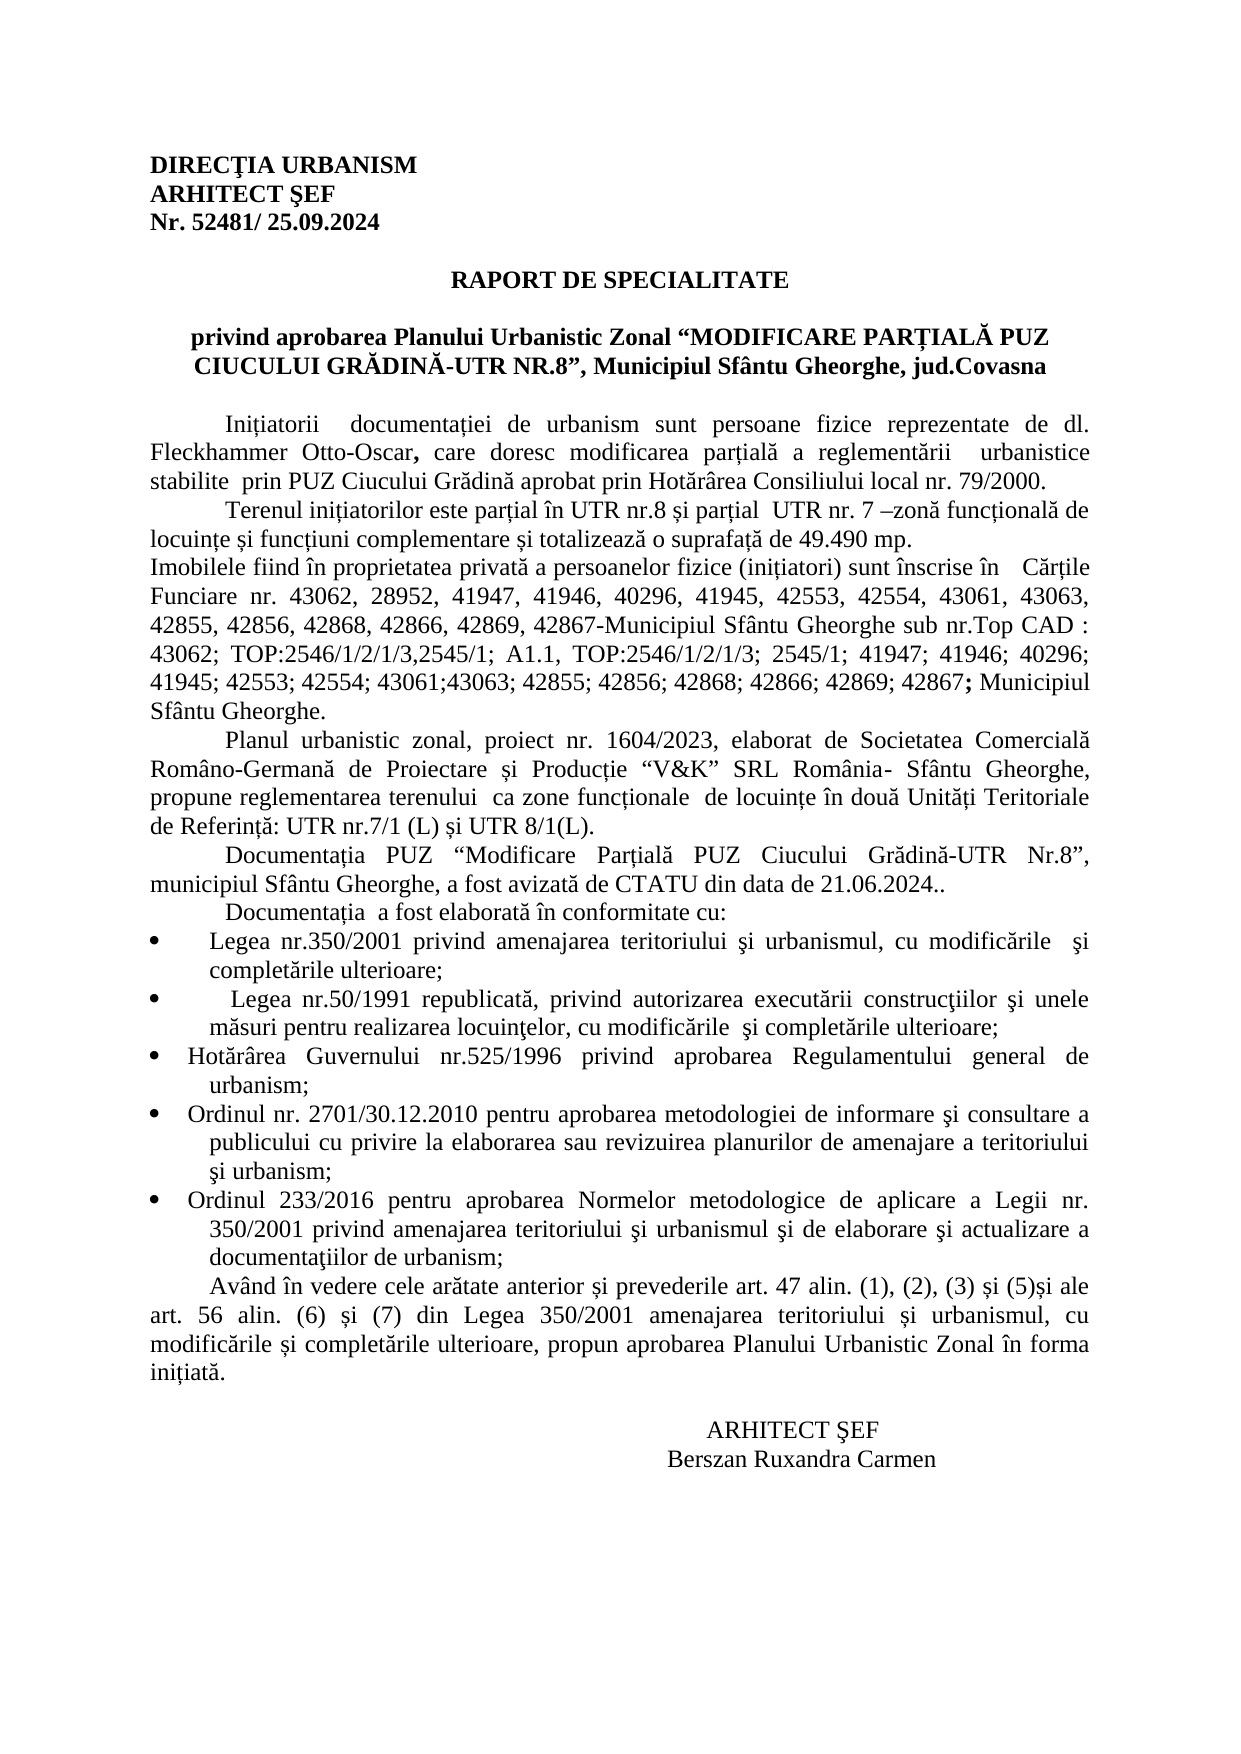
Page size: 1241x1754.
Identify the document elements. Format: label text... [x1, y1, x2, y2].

list Hotărârea Guvernului nr.525/1996 privind aprobarea Regulamentului general de urbanism; [150, 1041, 1090, 1099]
text Documentația a fost elaborată în conformitate cu: [150, 897, 1090, 926]
title DIRECŢIA URBANISM [150, 150, 1090, 179]
title RAPORT DE SPECIALITATE [150, 265, 1090, 294]
text Terenul inițiatorilor este parțial în UTR nr.8 și parțial UTR nr. 7 –zonă funcțională de locuințe și funcțiuni complementare și totalizează o suprafață de 49.490 mp. [150, 495, 1090, 552]
text Având în vedere cele arătate anterior și prevederile art. 47 alin. (1), (2), (3) și (5)și ale art. 56 alin. (6) și (7) din Legea 350/2001 amenajarea teritoriului și urbanismul, cu modificările și completările ulterioare, propun aprobarea Planului Urbanistic Zonal în forma inițiată. [150, 1271, 1090, 1386]
text Inițiatorii documentației de urbanism sunt persoane fizice reprezentate de dl. Fleckhammer Otto-Oscar, care doresc modificarea parțială a reglementării urbanistice stabilite prin PUZ Ciucului Grădină aprobat prin Hotărârea Consiliului local nr. 79/2000. [150, 409, 1090, 495]
list Legea nr.350/2001 privind amenajarea teritoriului şi urbanismul, cu modificările şi completările ulterioare; [150, 926, 1090, 984]
text privind aprobarea Planului Urbanistic Zonal “MODIFICARE PARȚIALĂ PUZ CIUCULUI GRĂDINĂ-UTR NR.8”, Municipiul Sfântu Gheorghe, jud.Covasna [150, 322, 1090, 380]
text Imobilele fiind în proprietatea privată a persoanelor fizice (inițiatori) sunt înscrise în Cărțile Funciare nr. 43062, 28952, 41947, 41946, 40296, 41945, 42553, 42554, 43061, 43063, 42855, 42856, 42868, 42866, 42869, 42867-Municipiul Sfântu Gheorghe sub nr.Top CAD : 43062; TOP:2546/1/2/1/3,2545/1; A1.1, TOP:2546/1/2/1/3; 2545/1; 41947; 41946; 40296; 41945; 42553; 42554; 43061;43063; 42855; 42856; 42868; 42866; 42869; 42867; Municipiul Sfântu Gheorghe. [150, 552, 1090, 725]
subtitle Berszan Ruxandra Carmen [209, 1444, 1090, 1472]
subtitle ARHITECT ŞEF [150, 1415, 1090, 1444]
list Legea nr.50/1991 republicată, privind autorizarea executării construcţiilor şi unele măsuri pentru realizarea locuinţelor, cu modificările şi completările ulterioare; [150, 984, 1090, 1041]
list Ordinul nr. 2701/30.12.2010 pentru aprobarea metodologiei de informare şi consultare a publicului cu privire la elaborarea sau revizuirea planurilor de amenajare a teritoriului şi urbanism; [150, 1099, 1090, 1185]
title ARHITECT ŞEF [150, 179, 1090, 207]
text Documentația PUZ “Modificare Parțială PUZ Ciucului Grădină-UTR Nr.8”, municipiul Sfântu Gheorghe, a fost avizată de CTATU din data de 21.06.2024.. [150, 840, 1090, 897]
list Ordinul 233/2016 pentru aprobarea Normelor metodologice de aplicare a Legii nr. 350/2001 privind amenajarea teritoriului şi urbanismul şi de elaborare şi actualizare a documentaţiilor de urbanism; [150, 1185, 1090, 1271]
title Nr. 52481/ 25.09.2024 [150, 207, 1090, 236]
text Planul urbanistic zonal, proiect nr. 1604/2023, elaborat de Societatea Comercială Româno-Germană de Proiectare și Producție “V&K” SRL România- Sfântu Gheorghe, propune reglementarea terenului ca zone funcționale de locuințe în două Unități Teritoriale de Referință: UTR nr.7/1 (L) și UTR 8/1(L). [150, 725, 1090, 840]
